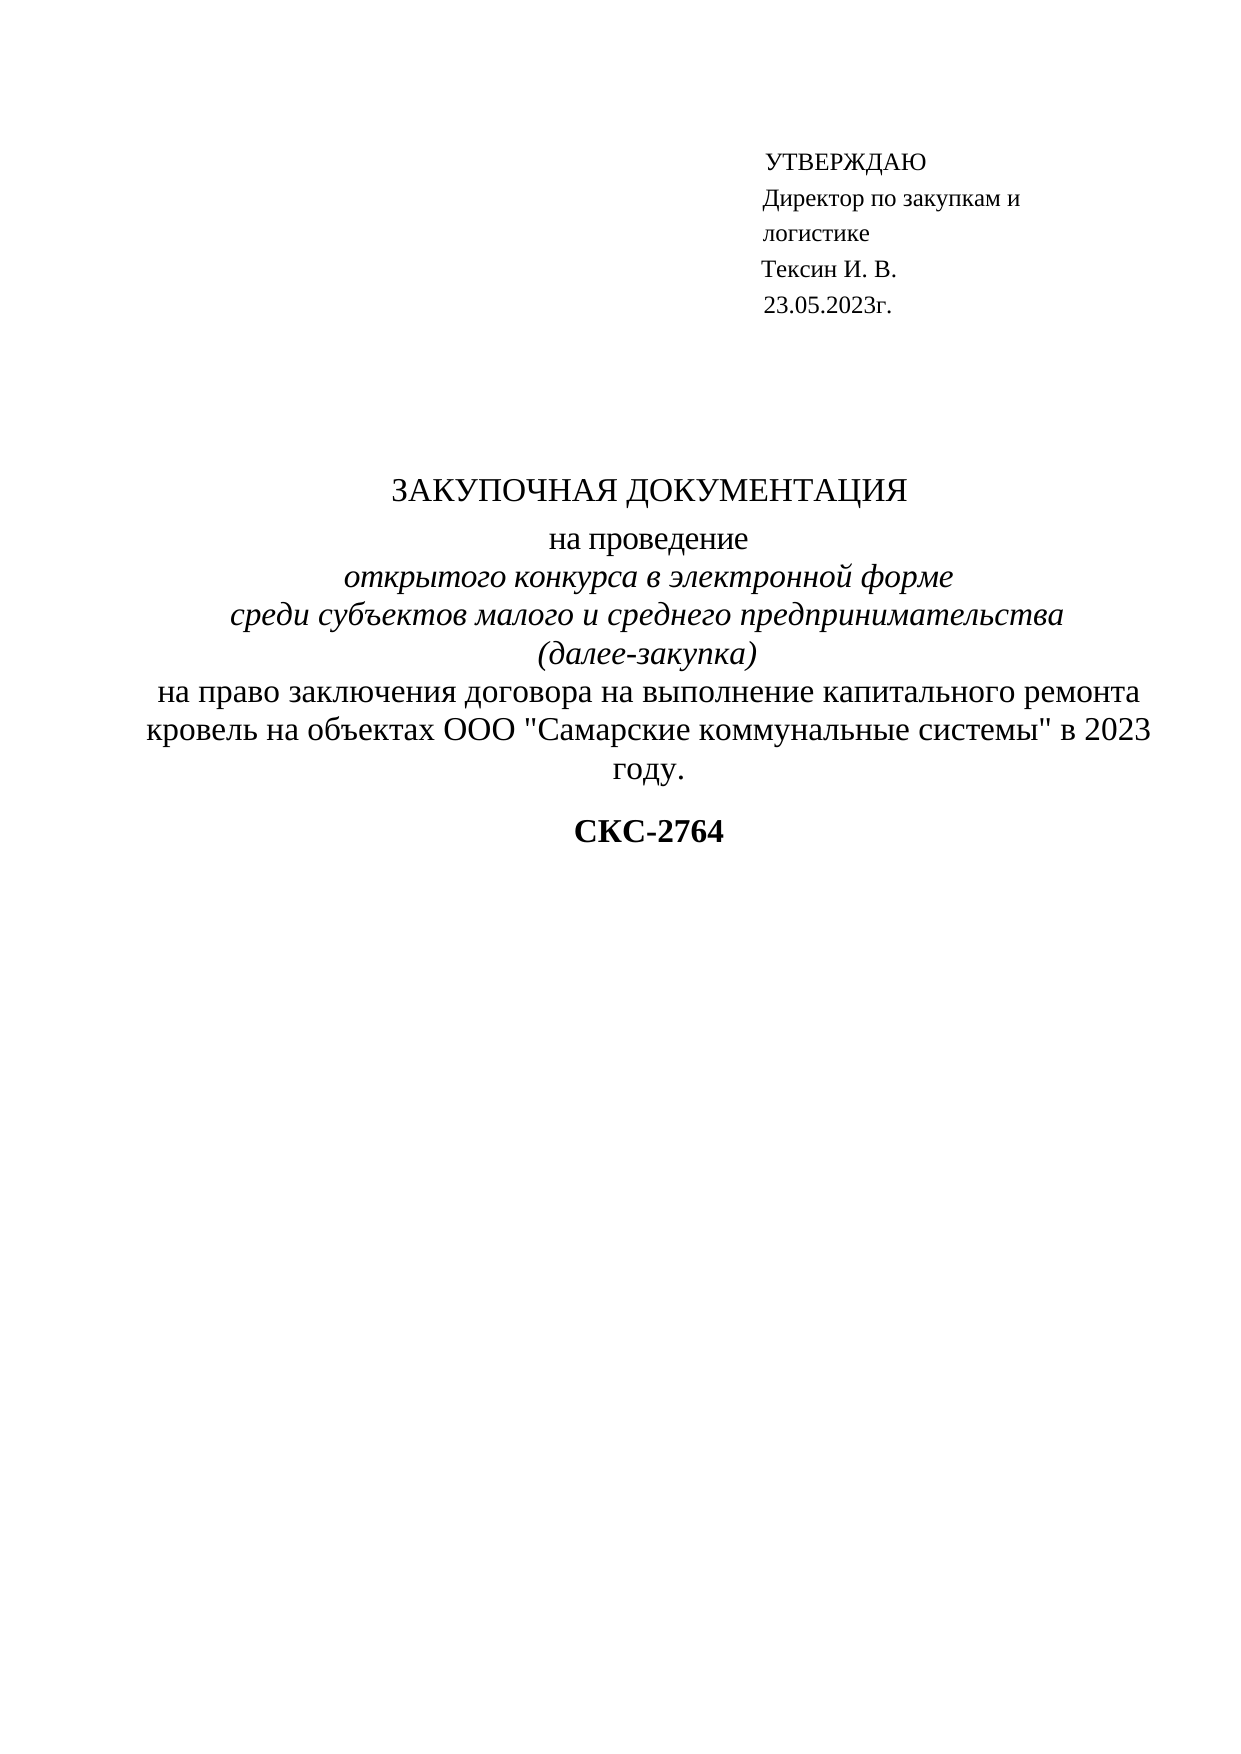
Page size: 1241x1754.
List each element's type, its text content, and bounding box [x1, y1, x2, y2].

text на проведение [131, 518, 1166, 556]
text логистике [131, 218, 1168, 247]
text Директор по закупкам и [131, 183, 1168, 211]
text на право заключения договора на выполнение капитального ремонта кровель на объектах ООО "Самарские коммунальные системы" в 2023 году. [131, 671, 1166, 786]
text среди субъектов малого и среднего предпринимательства [131, 595, 1166, 633]
text УТВЕРЖДАЮ [131, 147, 1168, 175]
text (далее-закупка) [131, 633, 1166, 671]
text Тексин И. В. [131, 254, 1168, 283]
text ЗАКУПОЧНАЯ ДОКУМЕНТАЦИЯ [131, 470, 1168, 508]
text СКС-2764 [131, 811, 1166, 850]
text открытого конкурса в электронной форме [131, 556, 1166, 595]
text 23.05.2023г. [131, 290, 1168, 319]
